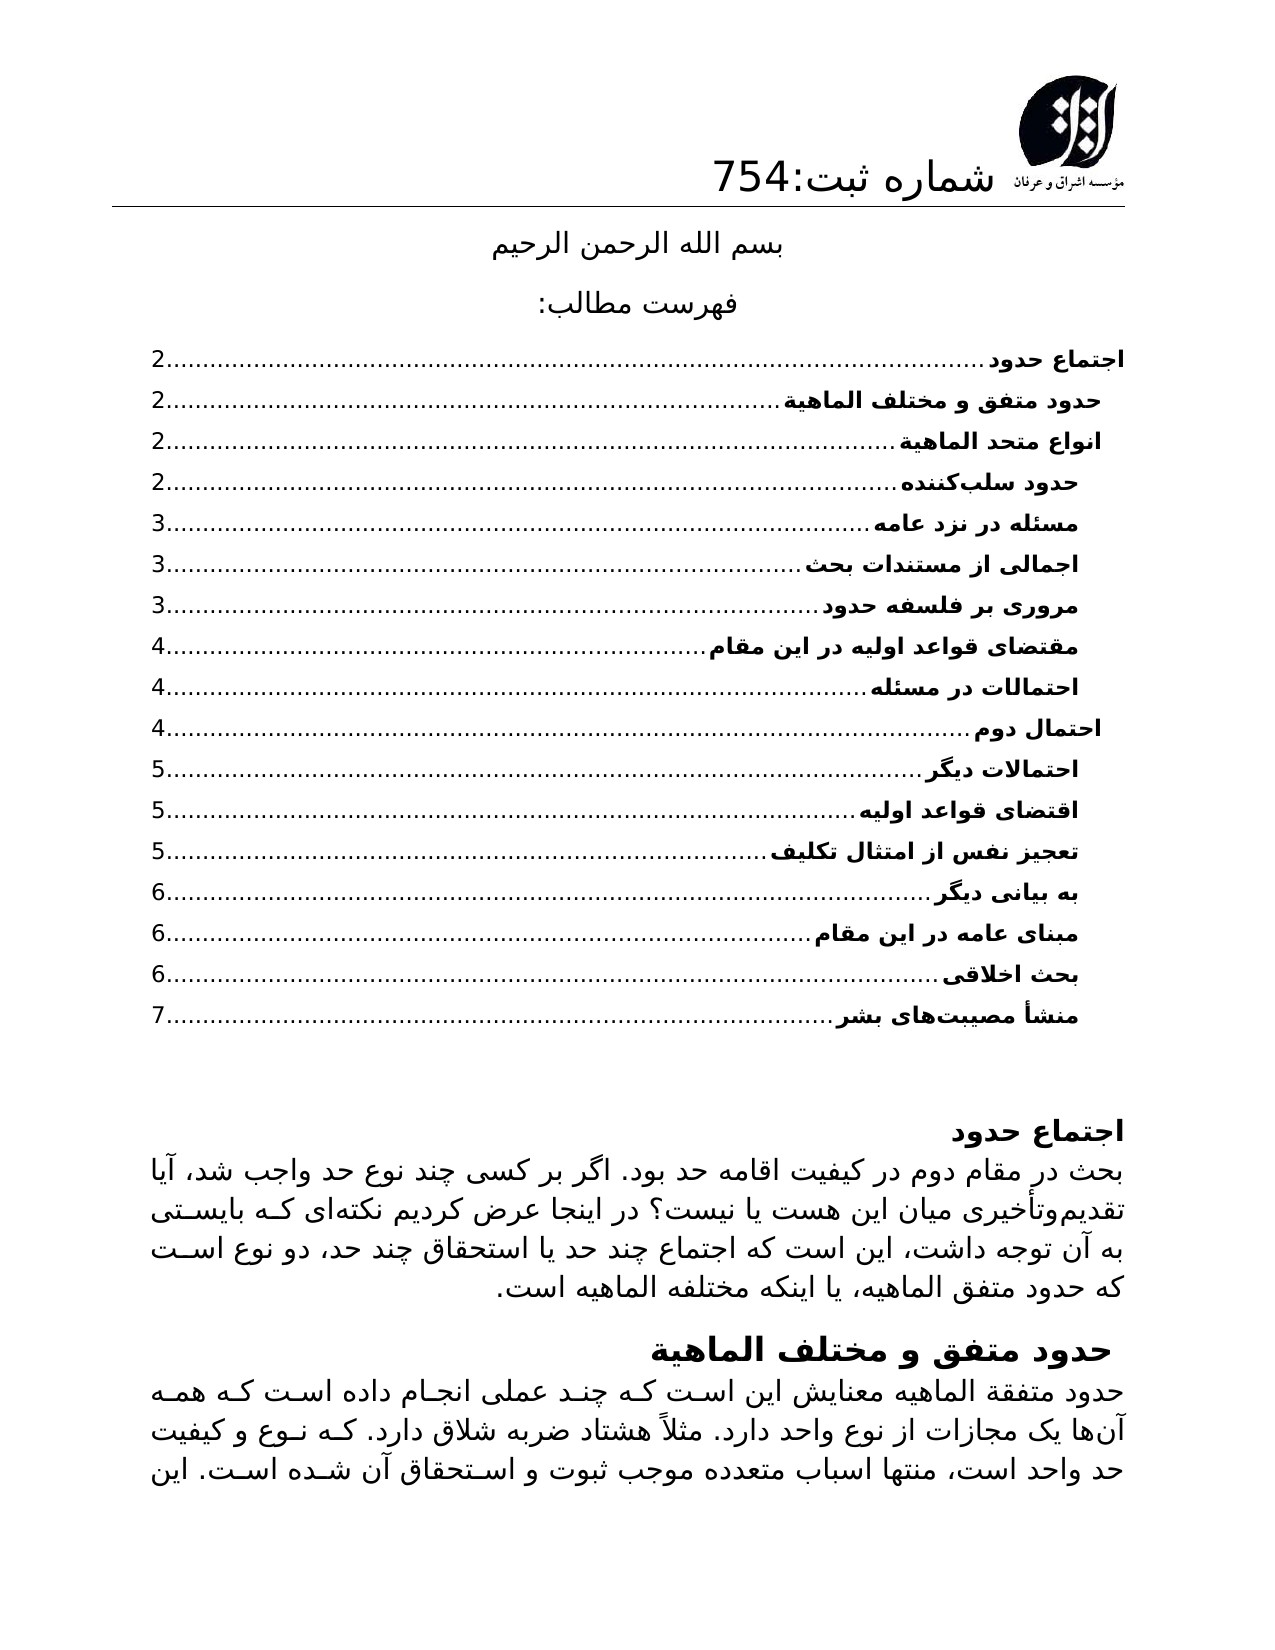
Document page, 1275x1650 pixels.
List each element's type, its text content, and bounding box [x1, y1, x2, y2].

subtitle اجتماع حدود [150, 1114, 1125, 1148]
text بحث در مقام دوم در کیفیت اقامه حد بود. اگر بر کسی چند نوع حد واجب شد، آیا تقدیم‌وتأخیری میان این هست یا نیست؟ در اینجا عرض کردیم نکته‌ای که بایستی به آن توجه داشت، این است که اجتماع چند حد یا استحقاق چند حد، دو نوع است که حدود متفق الماهیه، یا اینکه مختلفه الماهیه است. [150, 1153, 1125, 1304]
text مسئله در نزد عامه 3 [150, 510, 1079, 537]
text حدود سلب‌کننده 2 [150, 469, 1079, 496]
text اقتضای قواعد اولیه 5 [150, 797, 1079, 824]
text فهرست مطالب: [150, 286, 1125, 320]
text احتمالات در مسئله 4 [150, 674, 1079, 701]
text مبنای عامه در این مقام 6 [150, 921, 1079, 947]
text بحث اخلاقی 6 [150, 962, 1079, 988]
text منشأ مصیبت‌های بشر 7 [150, 1003, 1079, 1029]
text به بیانی دیگر 6 [150, 879, 1079, 906]
subtitle حدود متفق و مختلف الماهیة [150, 1330, 1125, 1369]
picture [1010, 75, 1125, 192]
text احتمال دوم 4 [150, 715, 1102, 742]
text اجمالی از مستندات بحث 3 [150, 551, 1079, 578]
text تعجیز نفس از امتثال تکلیف 5 [150, 838, 1079, 865]
text اجتماع حدود 2 [150, 346, 1125, 373]
text بسم الله الرحمن الرحیم [150, 226, 1125, 260]
text مقتضای قواعد اولیه در این مقام 4 [150, 633, 1079, 660]
text مروری بر فلسفه حدود 3 [150, 592, 1079, 619]
text حدود متفق و مختلف الماهیة 2 [150, 387, 1102, 414]
text انواع متحد الماهیة 2 [150, 428, 1102, 455]
text احتمالات دیگر 5 [150, 756, 1079, 783]
